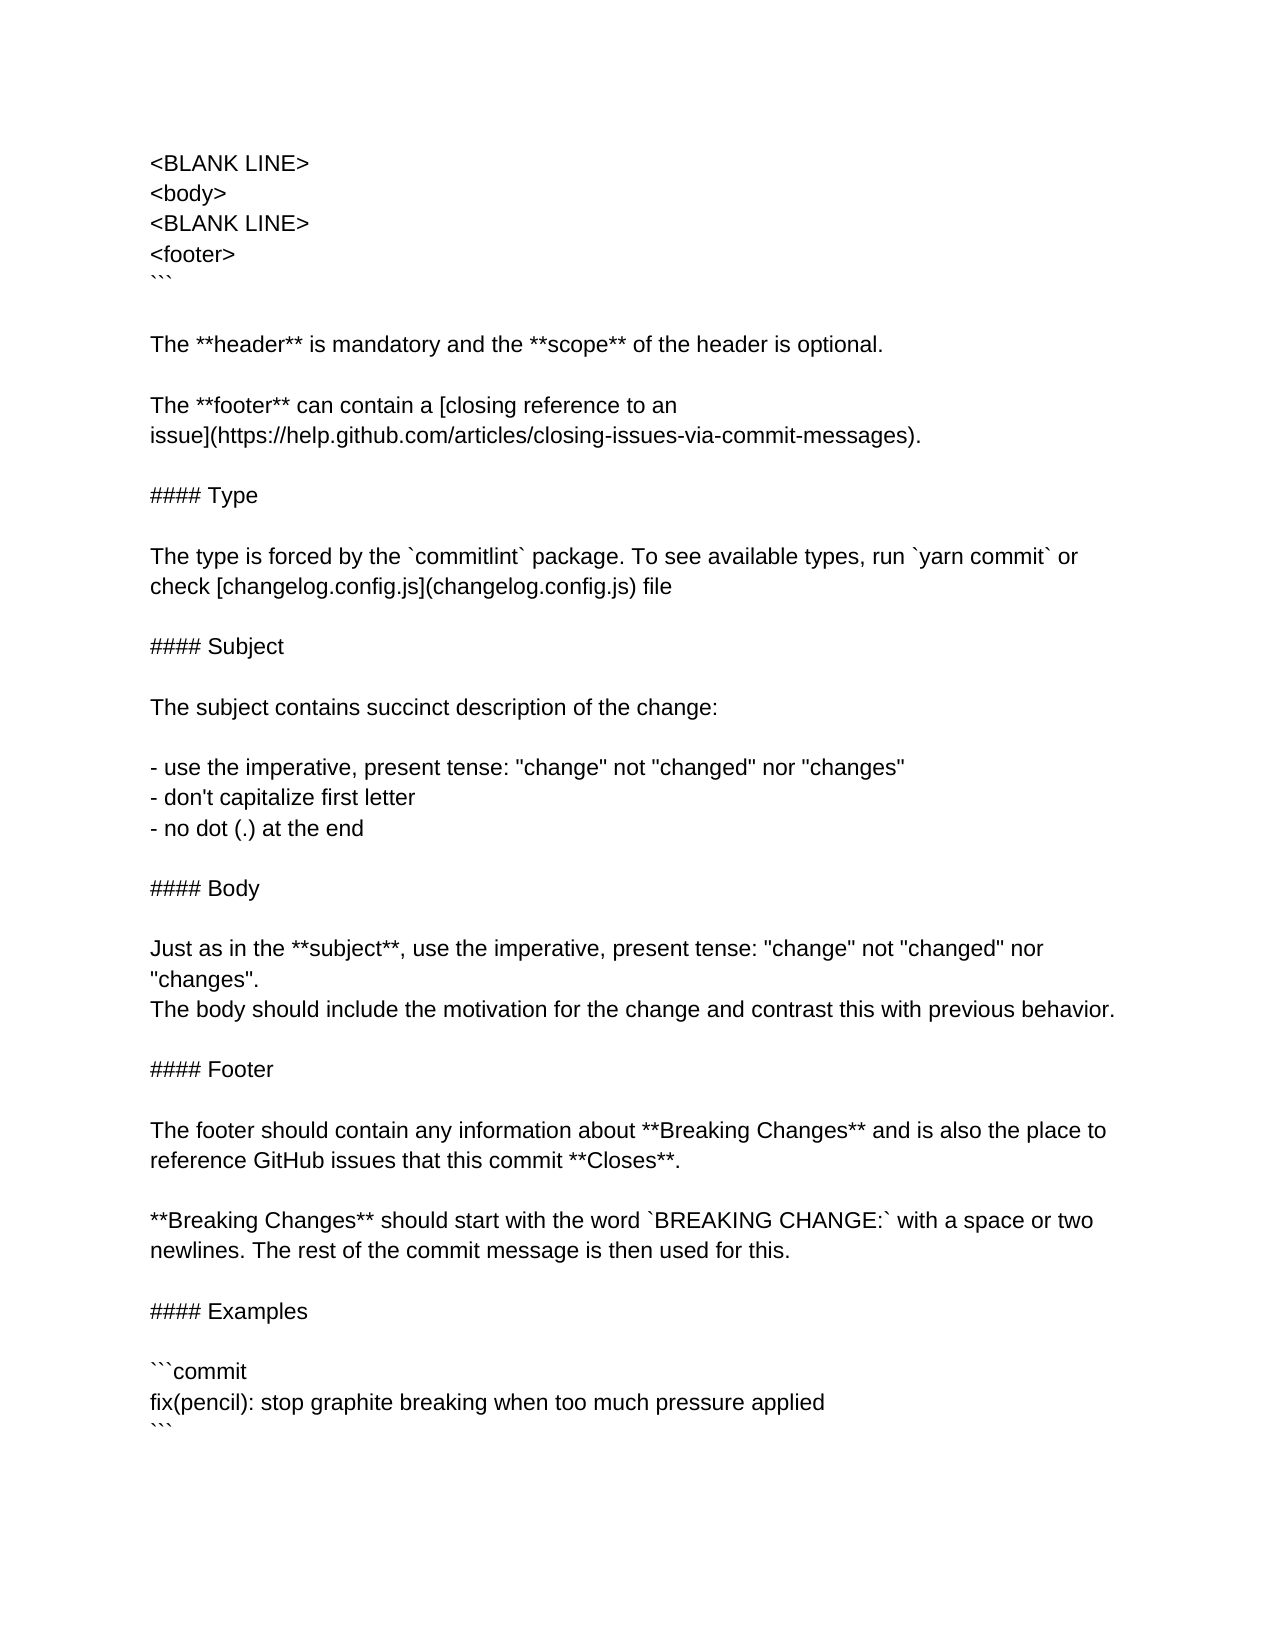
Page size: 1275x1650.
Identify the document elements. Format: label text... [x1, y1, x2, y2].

text The body should include the motivation for the change and contrast this with previous behavior. [150, 996, 1125, 1022]
text - no dot (.) at the end [150, 814, 1125, 841]
text The subject contains succinct description of the change: [150, 694, 1125, 720]
text - use the imperative, present tense: "change" not "changed" nor "changes" [150, 754, 1125, 781]
text ``` [150, 271, 1125, 297]
text <body> [150, 180, 1125, 207]
text <footer> [150, 241, 1125, 267]
text fix(pencil): stop graphite breaking when too much pressure applied [150, 1388, 1125, 1415]
text #### Body [150, 875, 1125, 901]
text #### Type [150, 482, 1125, 509]
text The type is forced by the `commitlint` package. To see available types, run `yarn commit` or check [changelog.config.js](changelog.config.js) file [150, 543, 1125, 599]
text The **footer** can contain a [closing reference to an issue](https://help.github.com/articles/closing-issues-via-commit-messages). [150, 392, 1125, 448]
text #### Examples [150, 1298, 1125, 1324]
text #### Subject [150, 633, 1125, 660]
text #### Footer [150, 1056, 1125, 1083]
text Just as in the **subject**, use the imperative, present tense: "change" not "changed" nor "changes". [150, 935, 1125, 992]
text The **header** is mandatory and the **scope** of the header is optional. [150, 331, 1125, 358]
text <BLANK LINE> [150, 210, 1125, 237]
text **Breaking Changes** should start with the word `BREAKING CHANGE:` with a space or two newlines. The rest of the commit message is then used for this. [150, 1207, 1125, 1264]
text <BLANK LINE> [150, 150, 1125, 176]
text ``` [150, 1419, 1125, 1445]
text The footer should contain any information about **Breaking Changes** and is also the place to reference GitHub issues that this commit **Closes**. [150, 1117, 1125, 1173]
text - don't capitalize first letter [150, 784, 1125, 811]
text ```commit [150, 1358, 1125, 1385]
